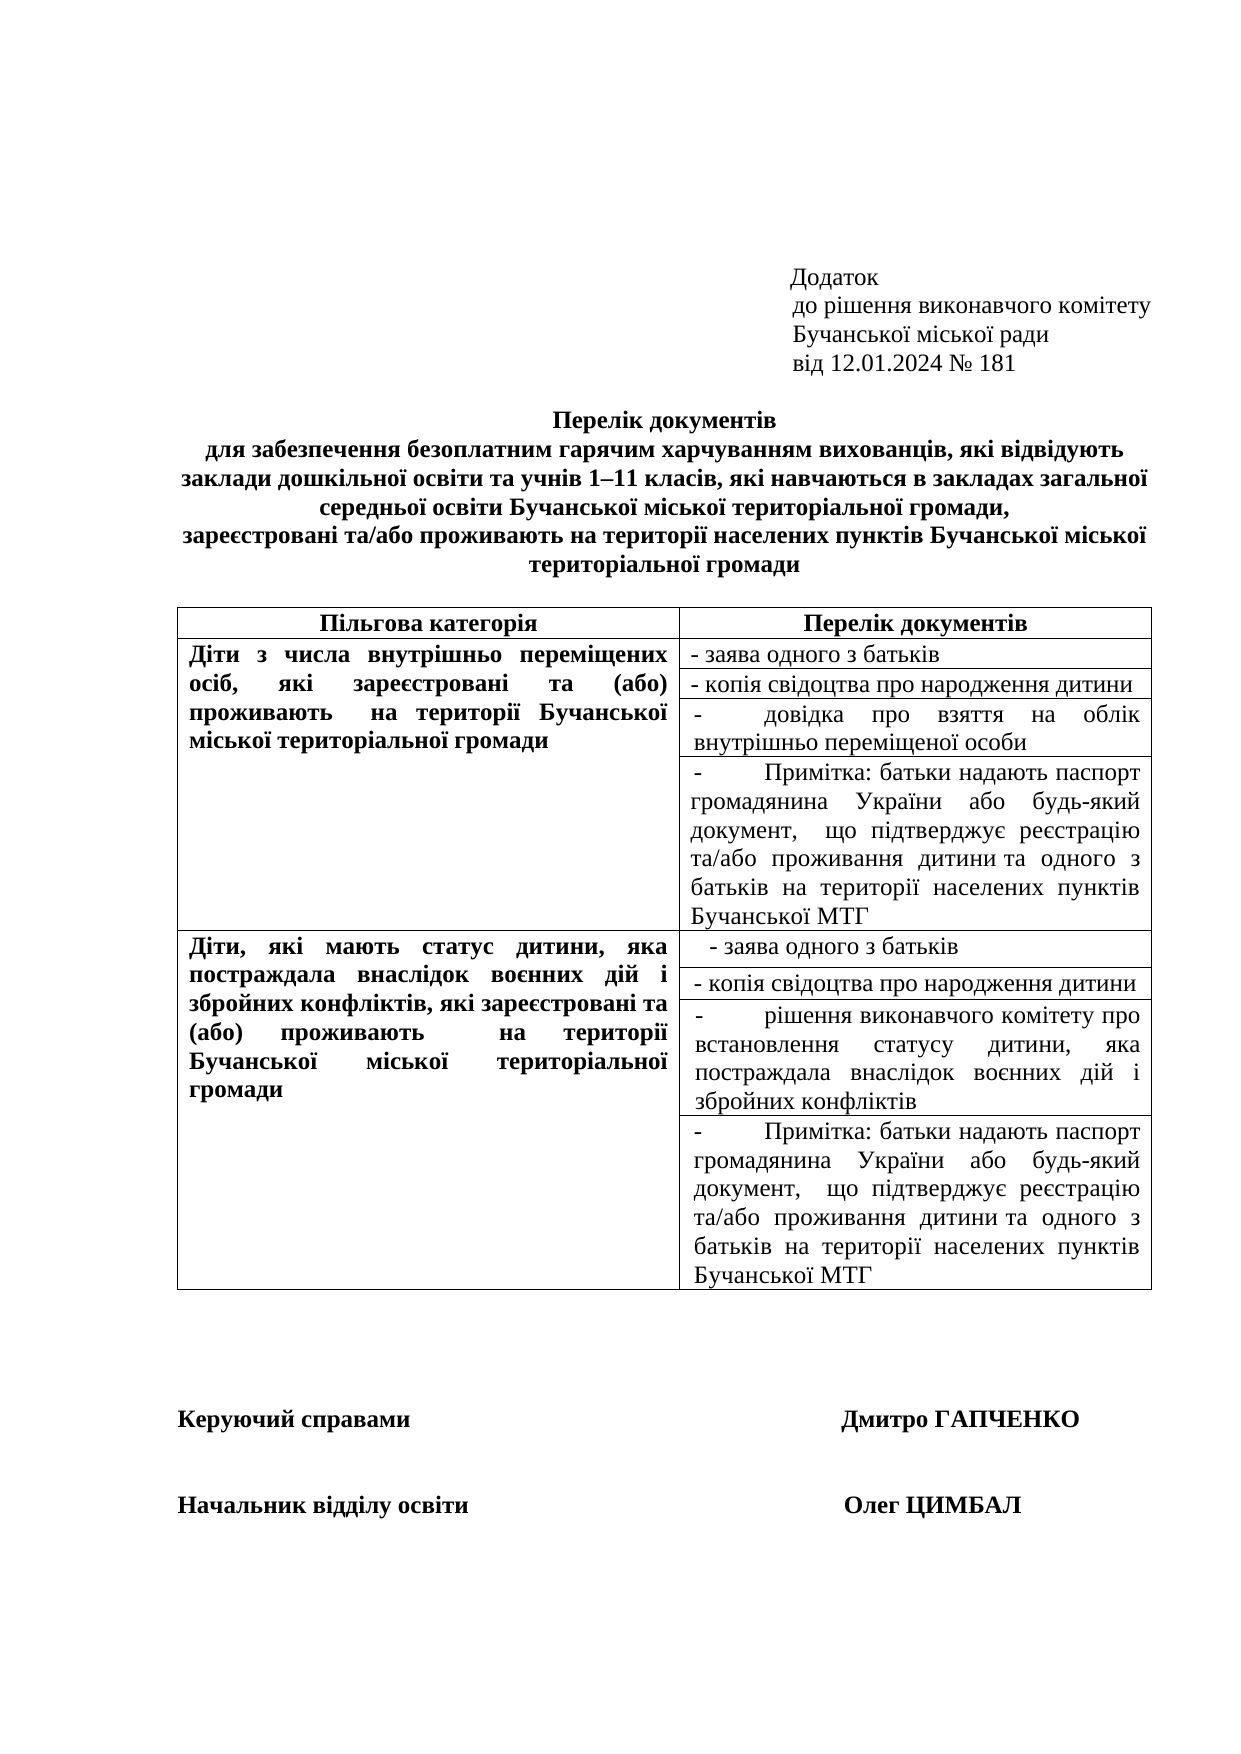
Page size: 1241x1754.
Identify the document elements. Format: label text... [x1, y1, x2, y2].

text Додаток [177, 262, 1152, 291]
text від 12.01.2024 № 181 [693, 348, 1152, 377]
table_cell - копія свідоцтва про народження дитини [680, 968, 1151, 999]
table_header Перелік документів [680, 608, 1151, 638]
text Перелік документів [177, 406, 1152, 434]
table_cell - копія свідоцтва про народження дитини [680, 669, 1151, 698]
table_header Пільгова категорія [178, 608, 679, 638]
text Керуючий справами Дмитро ГАПЧЕНКО [177, 1404, 1152, 1433]
text Начальник відділу освіти Олег ЦИМБАЛ [177, 1491, 1152, 1519]
text до рішення виконавчого комітету [693, 291, 1152, 319]
text Бучанської міської ради [693, 319, 1152, 348]
table_cell довідка про взяття на облік внутрішньо переміщеної особи [680, 699, 1151, 756]
table_cell Примітка: батьки надають паспорт громадянина України або будь-який документ, що підтверджує реєстрацію та/або проживання дитини та одного з батьків на території населених пунктів Бучанської МТГ [680, 757, 1151, 930]
table_cell - заява одного з батьків [680, 639, 1151, 668]
table_cell Діти з числа внутрішньо переміщених осіб, які зареєстровані та (або) проживають на території Бучанської міської територіальної громади [178, 639, 679, 930]
text для забезпечення безоплатним гарячим харчуванням вихованців, які відвідують заклади дошкільної освіти та учнів 1–11 класів, які навчаються в закладах загальної середньої освіти Бучанської міської територіальної громади, [177, 434, 1152, 521]
table_cell Діти, які мають статус дитини, яка постраждала внаслідок воєнних дій і збройних конфліктів, які зареєстровані та (або) проживають на території Бучанської міської територіальної громади [178, 931, 679, 1288]
text зареєстровані та/або проживають на території населених пунктів Бучанської міської територіальної громади [177, 521, 1152, 578]
table_cell рішення виконавчого комітету про встановлення статусу дитини, яка постраждала внаслідок воєнних дій і збройних конфліктів [680, 1000, 1151, 1115]
table_cell - заява одного з батьків [680, 931, 1151, 967]
table_cell Примітка: батьки надають паспорт громадянина України або будь-який документ, що підтверджує реєстрацію та/або проживання дитини та одного з батьків на території населених пунктів Бучанської МТГ [680, 1116, 1151, 1288]
